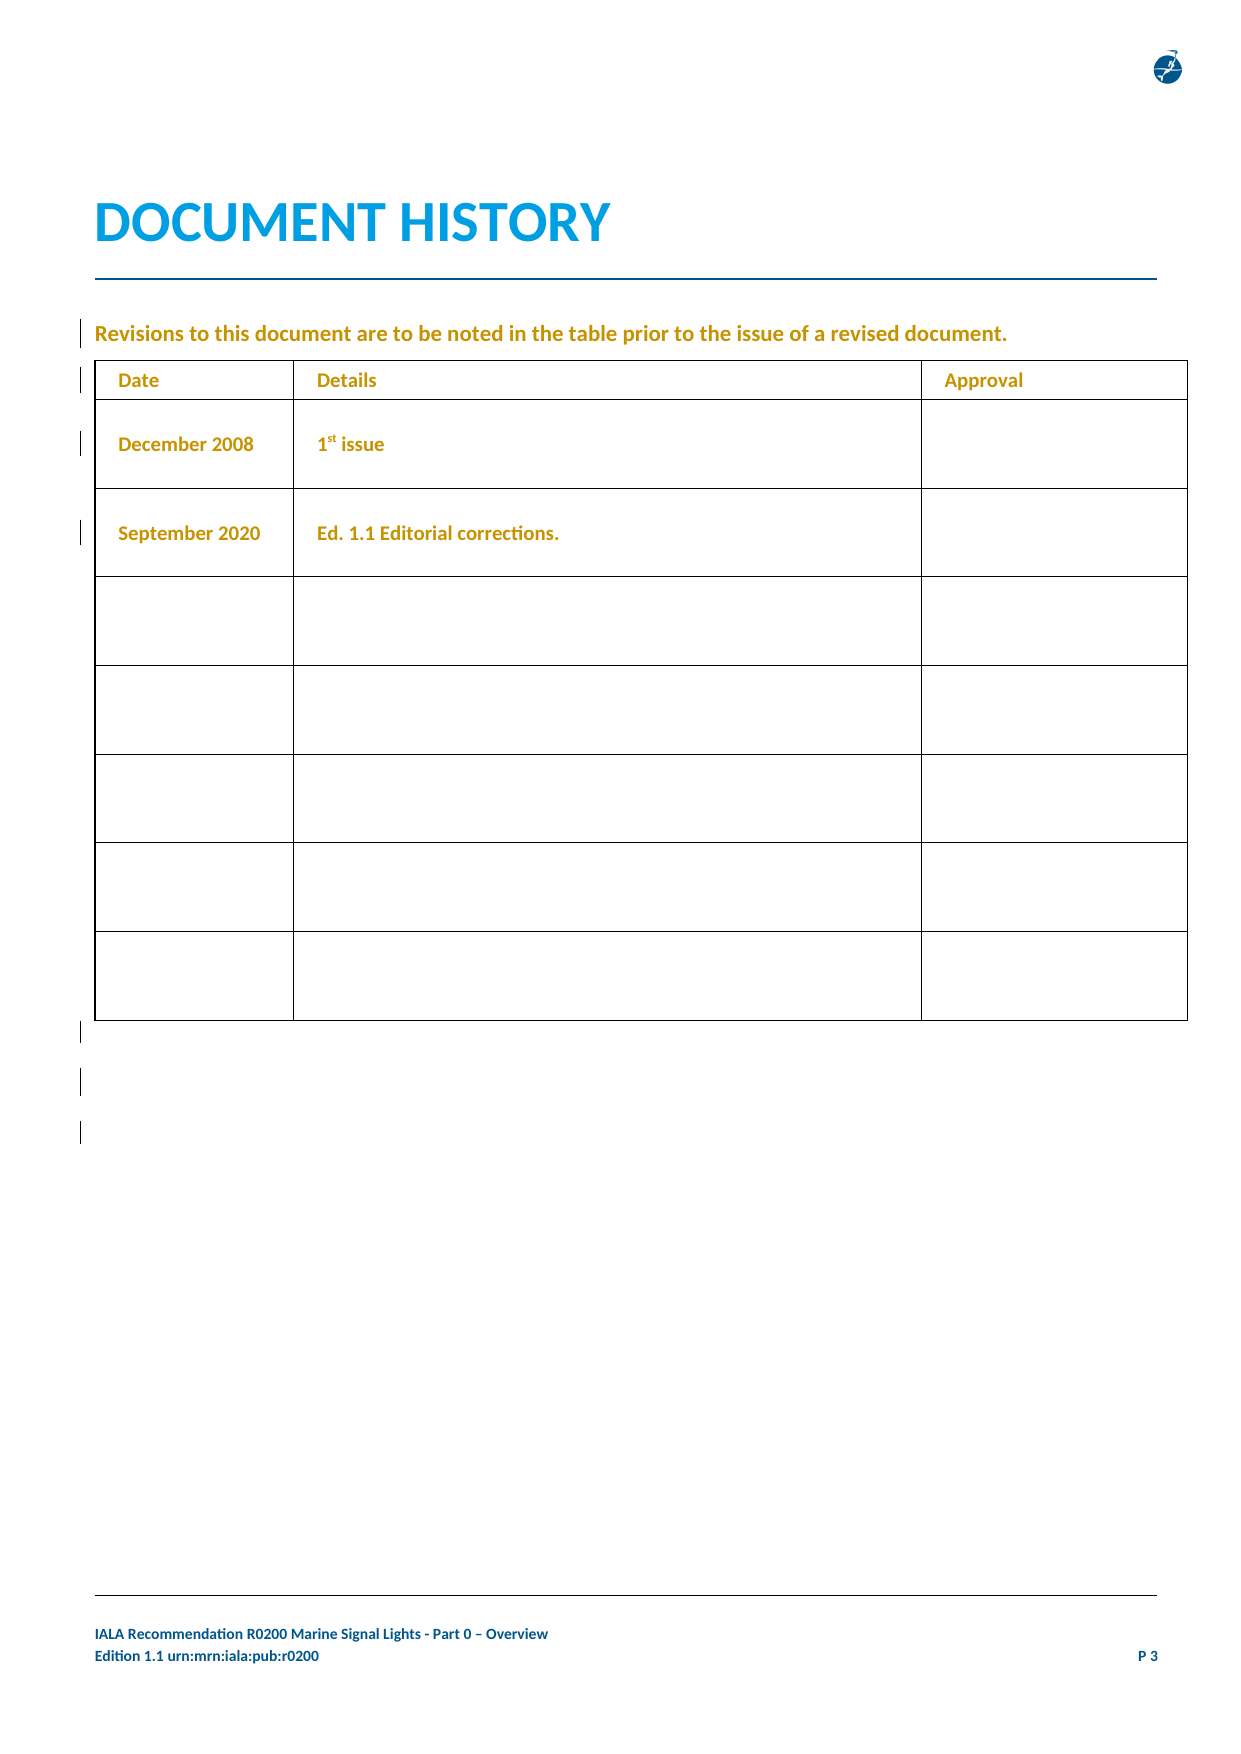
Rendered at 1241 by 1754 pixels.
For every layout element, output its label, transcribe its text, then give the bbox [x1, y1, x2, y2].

table_cell [922, 400, 1187, 488]
table_cell September 2020 [96, 489, 293, 576]
table_header Date [96, 361, 293, 399]
table_cell [96, 577, 293, 665]
text Revisions to this document are to be noted in the table prior to the issue of a revised document. [94, 319, 1157, 347]
table_cell [922, 843, 1187, 931]
table_cell [96, 932, 293, 1019]
table_cell [294, 932, 921, 1019]
picture [1122, 0, 1241, 119]
table_cell [922, 755, 1187, 842]
table_cell December 2008 [96, 400, 293, 488]
table_cell [96, 843, 293, 931]
table_cell [96, 666, 293, 753]
table_header Details [294, 361, 921, 399]
table_cell 1st issue [294, 400, 921, 488]
table_cell [922, 489, 1187, 576]
table_cell [922, 932, 1187, 1019]
table_cell [96, 755, 293, 842]
table_cell [922, 577, 1187, 665]
table_cell Ed. 1.1 Editorial corrections. [294, 489, 921, 576]
table_cell [294, 843, 921, 931]
table_cell [294, 577, 921, 665]
table_cell [922, 666, 1187, 753]
table_cell [294, 666, 921, 753]
table_cell [294, 755, 921, 842]
table_header Approval [922, 361, 1187, 399]
